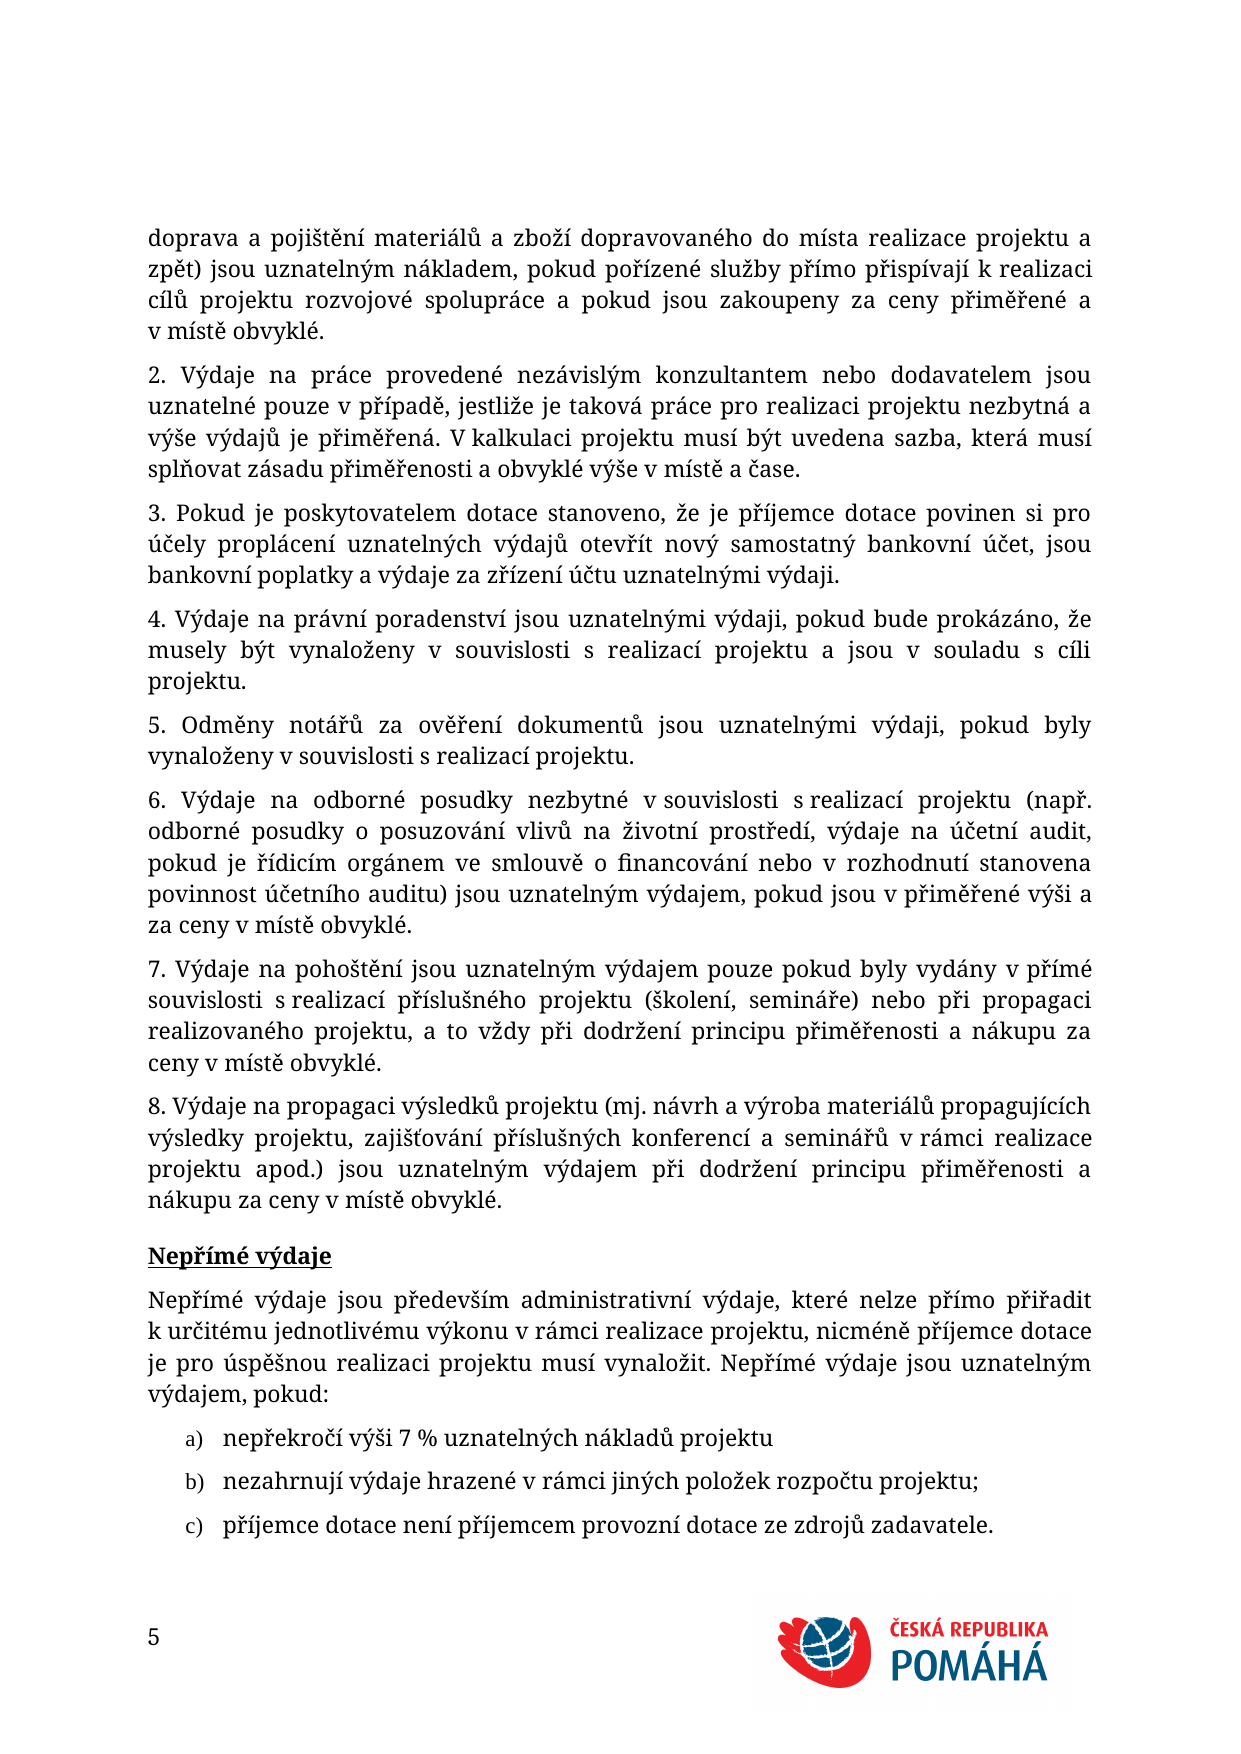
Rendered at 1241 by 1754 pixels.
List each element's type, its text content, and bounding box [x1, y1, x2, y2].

text 6. Výdaje na odborné posudky nezbytné v souvislosti s realizací projektu (např. odborné posudky o posuzování vlivů na životní prostředí, výdaje na účetní audit, pokud je řídicím orgánem ve smlouvě o financování nebo v rozhodnutí stanovena povinnost účetního auditu) jsou uznatelným výdajem, pokud jsou v přiměřené výši a za ceny v místě obvyklé. [148, 784, 1093, 940]
text 3. Pokud je poskytovatelem dotace stanoveno, že je příjemce dotace povinen si pro účely proplácení uznatelných výdajů otevřít nový samostatný bankovní účet, jsou bankovní poplatky a výdaje za zřízení účtu uznatelnými výdaji. [148, 497, 1093, 590]
text 8. Výdaje na propagaci výsledků projektu (mj. návrh a výroba materiálů propagujících výsledky projektu, zajišťování příslušných konferencí a seminářů v rámci realizace projektu apod.) jsou uznatelným výdajem při dodržení principu přiměřenosti a nákupu za ceny v místě obvyklé. [148, 1090, 1093, 1215]
picture [748, 1592, 1078, 1710]
list příjemce dotace není příjemcem provozní dotace ze zdrojů zadavatele. [185, 1509, 1093, 1540]
list nepřekročí výši 7 % uznatelných nákladů projektu [185, 1422, 1093, 1453]
list nezahrnují výdaje hrazené v rámci jiných položek rozpočtu projektu; [185, 1465, 1093, 1497]
text Nepřímé výdaje [148, 1240, 1093, 1272]
text 4. Výdaje na právní poradenství jsou uznatelnými výdaji, pokud bude prokázáno, že musely být vynaloženy v souvislosti s realizací projektu a jsou v souladu s cíli projektu. [148, 603, 1093, 697]
text 7. Výdaje na pohoštění jsou uznatelným výdajem pouze pokud byly vydány v přímé souvislosti s realizací příslušného projektu (školení, semináře) nebo při propagaci realizovaného projektu, a to vždy při dodržení principu přiměřenosti a nákupu za ceny v místě obvyklé. [148, 953, 1093, 1078]
text 5. Odměny notářů za ověření dokumentů jsou uznatelnými výdaji, pokud byly vynaloženy v souvislosti s realizací projektu. [148, 709, 1093, 772]
text Nepřímé výdaje jsou především administrativní výdaje, které nelze přímo přiřadit k určitému jednotlivému výkonu v rámci realizace projektu, nicméně příjemce dotace je pro úspěšnou realizaci projektu musí vynaložit. Nepřímé výdaje jsou uznatelným výdajem, pokud: [148, 1284, 1093, 1409]
text 2. Výdaje na práce provedené nezávislým konzultantem nebo dodavatelem jsou uznatelné pouze v případě, jestliže je taková práce pro realizaci projektu nezbytná a výše výdajů je přiměřená. V kalkulaci projektu musí být uvedena sazba, která musí splňovat zásadu přiměřenosti a obvyklé výše v místě a čase. [148, 359, 1093, 484]
